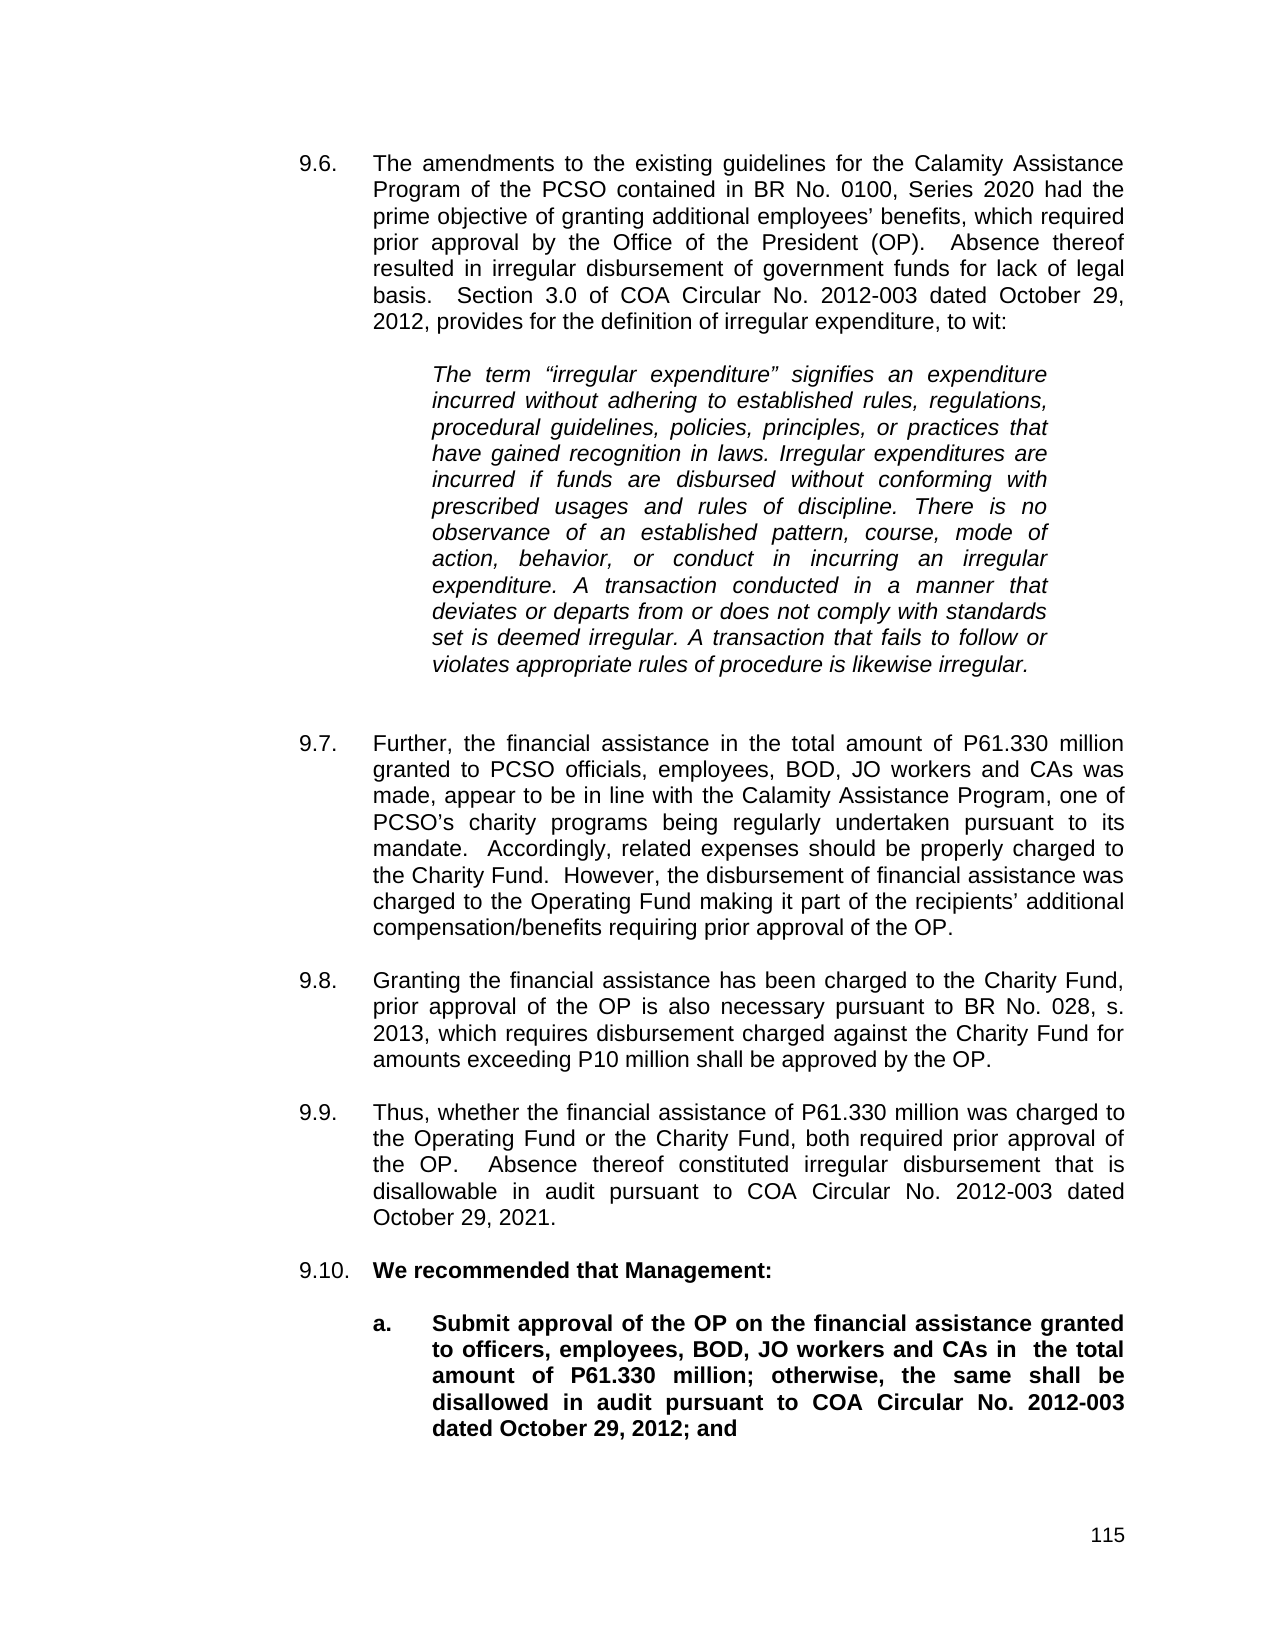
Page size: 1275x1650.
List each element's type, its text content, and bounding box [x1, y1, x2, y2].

list Submit approval of the OP on the financial assistance granted to officers, employees, BOD, JO workers and CAs in the total amount of P61.330 million; otherwise, the same shall be disallowed in audit pursuant to COA Circular No. 2012-003 dated October 29, 2012; and [373, 1309, 1125, 1441]
list The amendments to the existing guidelines for the Calamity Assistance Program of the PCSO contained in BR No. 0100, Series 2020 had the prime objective of granting additional employees’ benefits, which required prior approval by the Office of the President (OP). Absence thereof resulted in irregular disbursement of government funds for lack of legal basis. Section 3.0 of COA Circular No. 2012-003 dated October 29, 2012, provides for the definition of irregular expenditure, to wit: [299, 150, 1125, 334]
list Further, the financial assistance in the total amount of P61.330 million granted to PCSO officials, employees, BOD, JO workers and CAs was made, appear to be in line with the Calamity Assistance Program, one of PCSO’s charity programs being regularly undertaken pursuant to its mandate. Accordingly, related expenses should be properly charged to the Charity Fund. However, the disbursement of financial assistance was charged to the Operating Fund making it part of the recipients’ additional compensation/benefits requiring prior approval of the OP. [299, 730, 1125, 941]
text The term “irregular expenditure” signifies an expenditure incurred without adhering to established rules, regulations, procedural guidelines, policies, principles, or practices that have gained recognition in laws. Irregular expenditures are incurred if funds are disbursed without conforming with prescribed usages and rules of discipline. There is no observance of an established pattern, course, mode of action, behavior, or conduct in incurring an irregular expenditure. A transaction conducted in a manner that deviates or departs from or does not comply with standards set is deemed irregular. A transaction that fails to follow or violates appropriate rules of procedure is likewise irregular. [432, 361, 1050, 677]
list Granting the financial assistance has been charged to the Charity Fund, prior approval of the OP is also necessary pursuant to BR No. 028, s. 2013, which requires disbursement charged against the Charity Fund for amounts exceeding P10 million shall be approved by the OP. [299, 967, 1125, 1072]
list Thus, whether the financial assistance of P61.330 million was charged to the Operating Fund or the Charity Fund, both required prior approval of the OP. Absence thereof constituted irregular disbursement that is disallowable in audit pursuant to COA Circular No. 2012-003 dated October 29, 2021. [299, 1099, 1125, 1231]
list We recommended that Management: [299, 1257, 1125, 1283]
